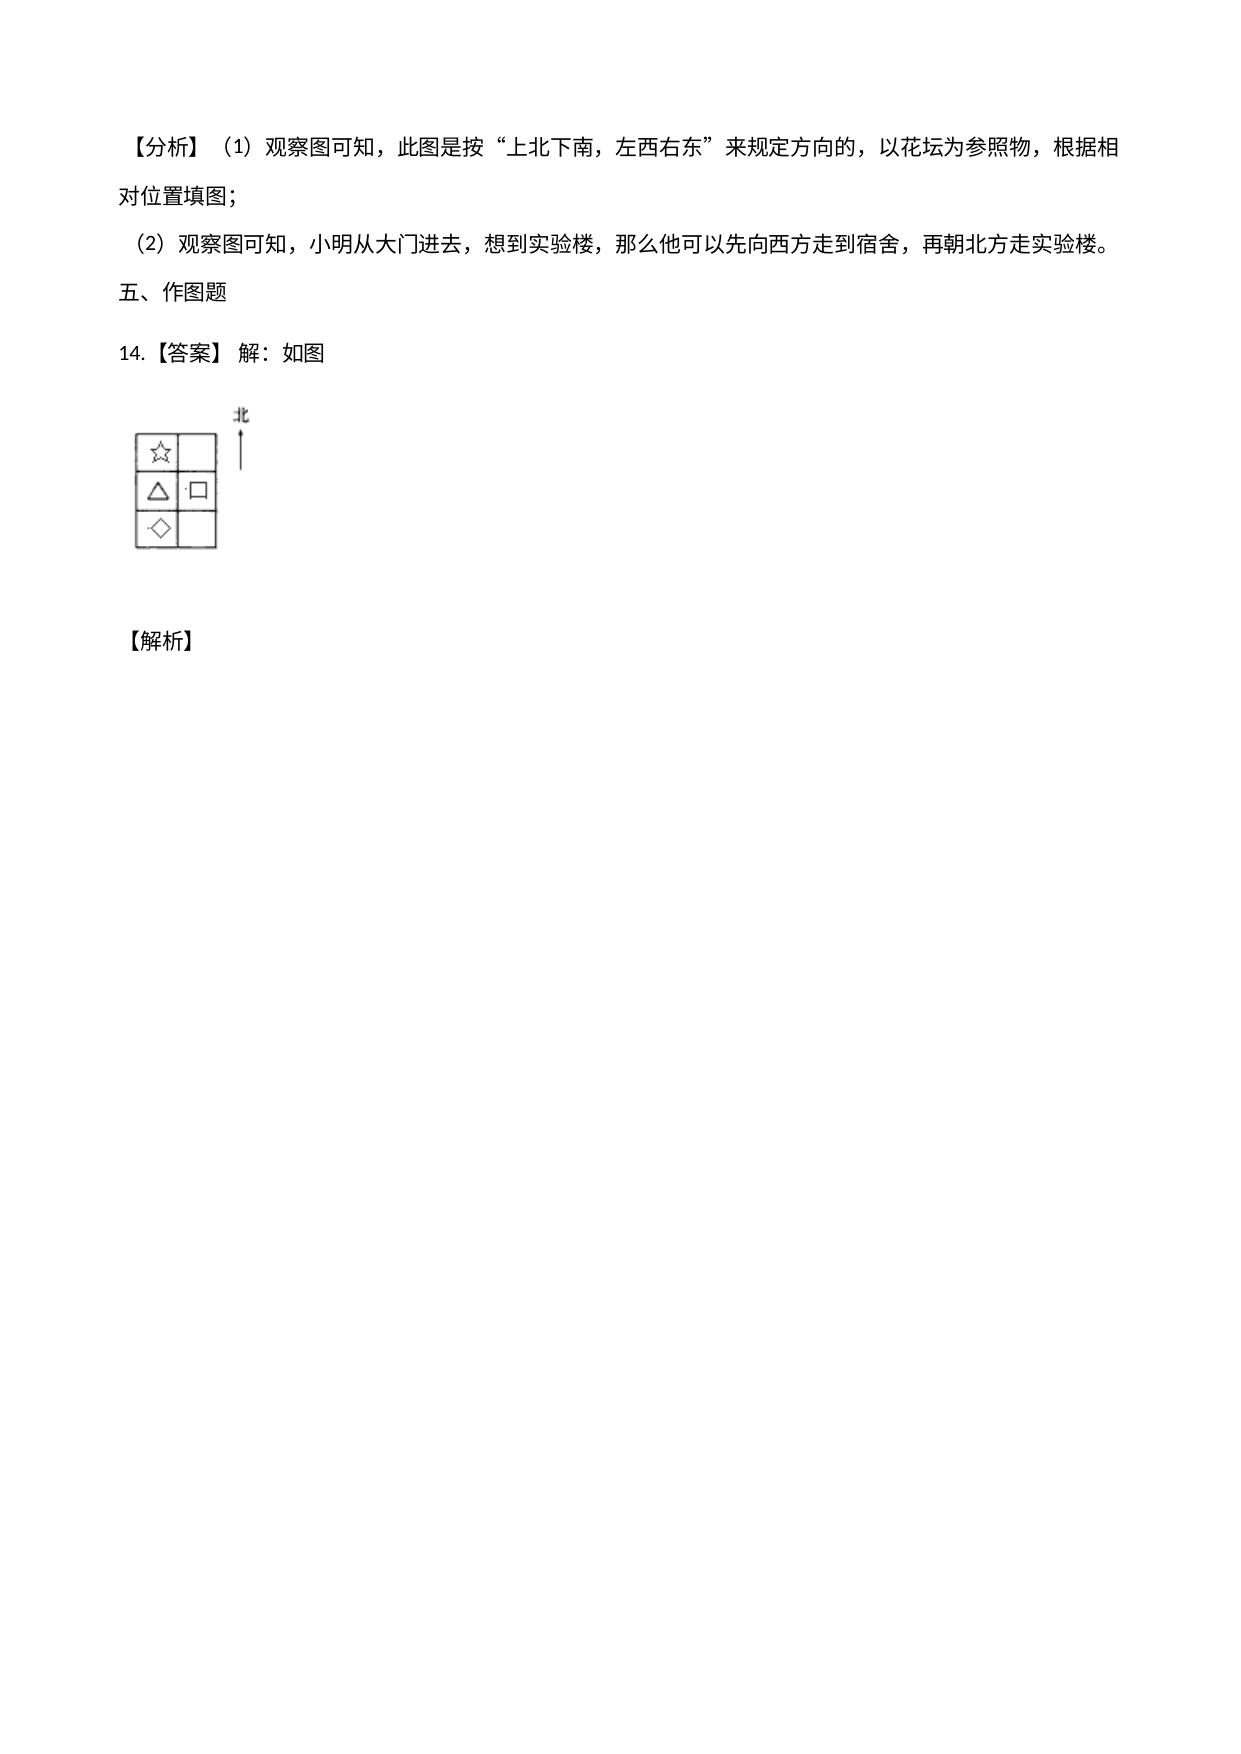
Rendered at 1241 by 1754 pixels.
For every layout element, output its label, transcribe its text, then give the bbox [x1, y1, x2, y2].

text （2）观察图可知，小明从大门进去，想到实验楼，那么他可以先向西方走到宿舍，再朝北方走实验楼。 [118, 227, 1122, 259]
text 【分析】（1）观察图可知，此图是按“上北下南，左西右东”来规定方向的，以花坛为参照物，根据相对位置填图； [118, 129, 1122, 211]
text 14.【答案】 解：如图 [118, 336, 1122, 368]
text 五、作图题 [118, 275, 1122, 307]
text 【解析】 [118, 625, 1122, 657]
picture [118, 384, 259, 589]
